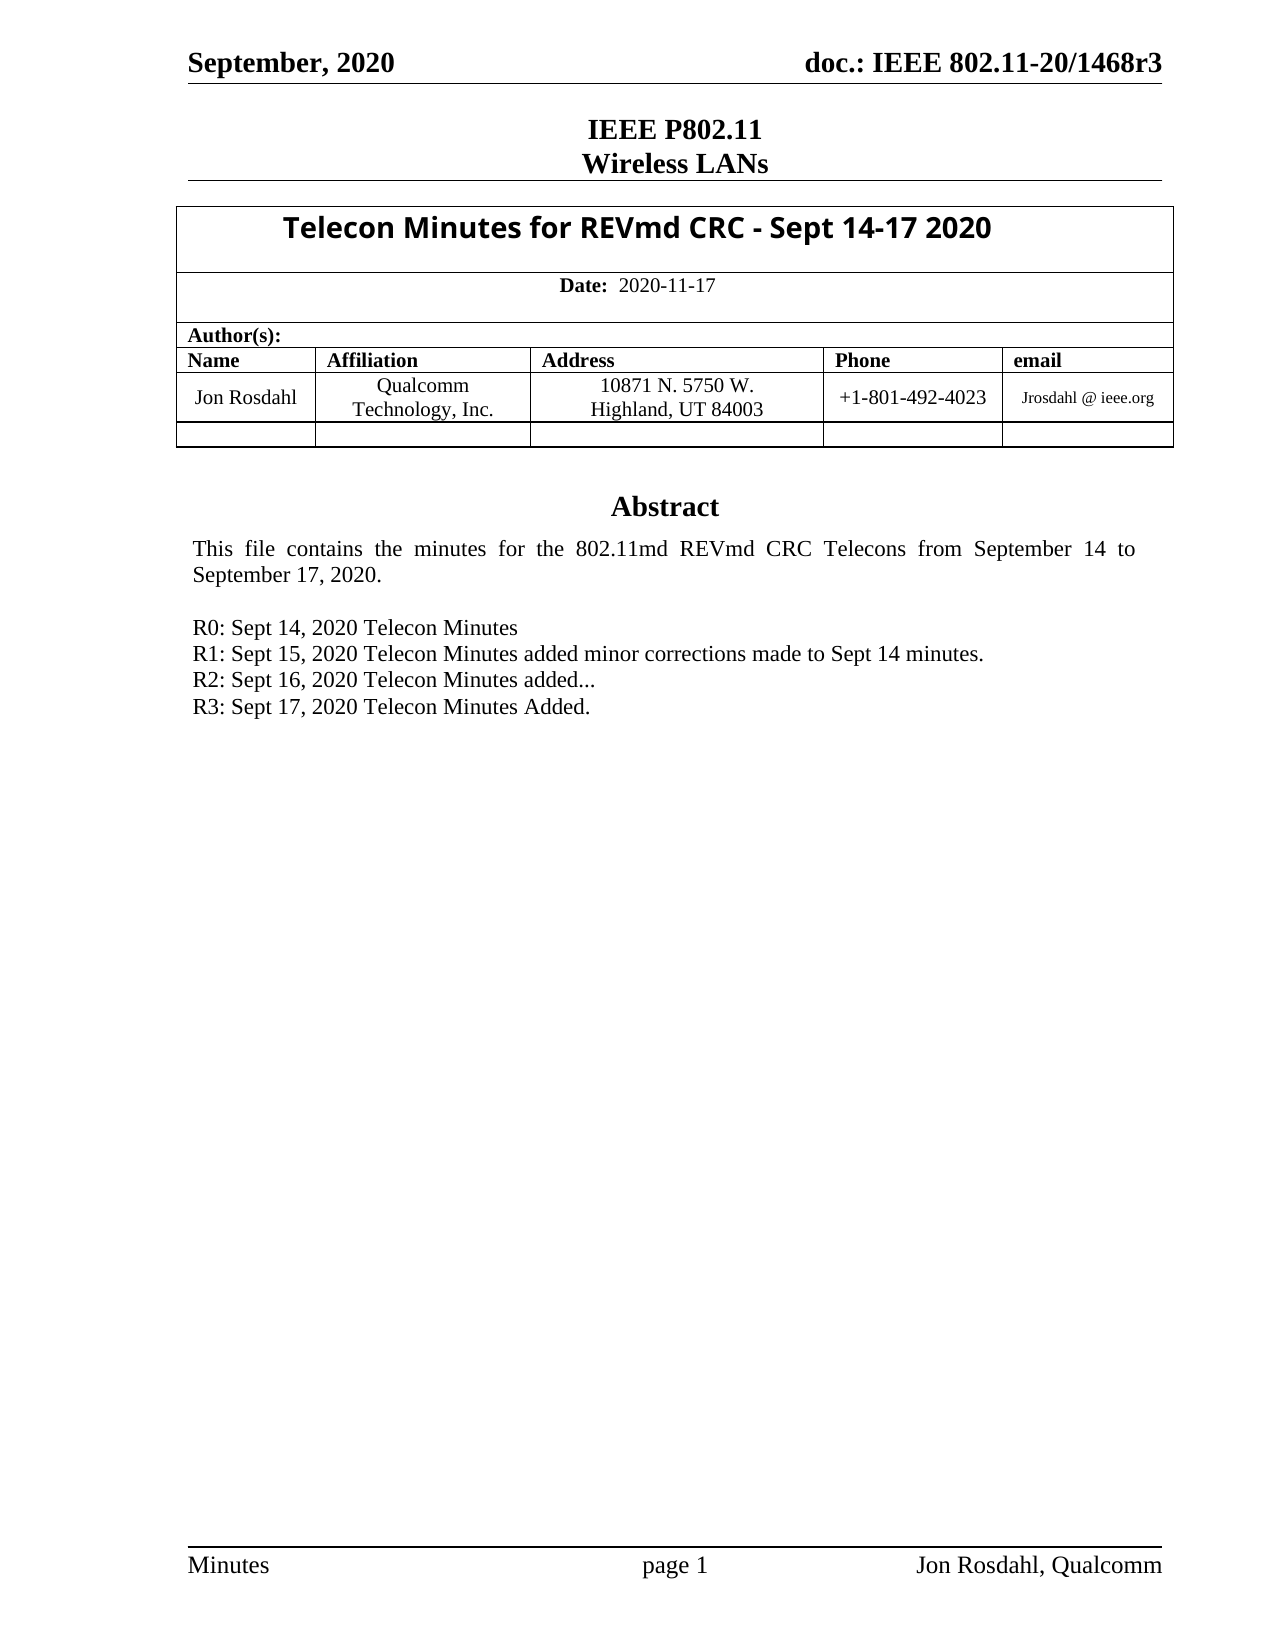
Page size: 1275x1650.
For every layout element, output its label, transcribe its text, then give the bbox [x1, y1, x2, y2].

table_cell [824, 423, 1002, 446]
table_cell 10871 N. 5750 W. Highland, UT 84003 [531, 373, 823, 421]
text IEEE P802.11 Wireless LANs [187, 112, 1162, 181]
table_cell Address [531, 348, 823, 372]
table_cell Date: 2020-11-17 [177, 273, 1173, 322]
table_cell +1-801-492-4023 [824, 373, 1002, 421]
table_cell Qualcomm Technology, Inc. [316, 373, 530, 421]
table_cell Jon Rosdahl [177, 373, 315, 421]
table_cell Jrosdahl @ ieee.org [1003, 373, 1173, 421]
table_cell Name [177, 348, 315, 372]
table_cell [531, 423, 823, 446]
table_cell [177, 423, 315, 446]
table_cell email [1003, 348, 1173, 372]
table_cell Phone [824, 348, 1002, 372]
table_cell [316, 423, 530, 446]
table_cell Affiliation [316, 348, 530, 372]
table_cell Author(s): [177, 323, 1173, 347]
table_header Telecon Minutes for REVmd CRC - Sept 14-17 2020 [177, 207, 1173, 272]
table_cell [1003, 423, 1173, 446]
